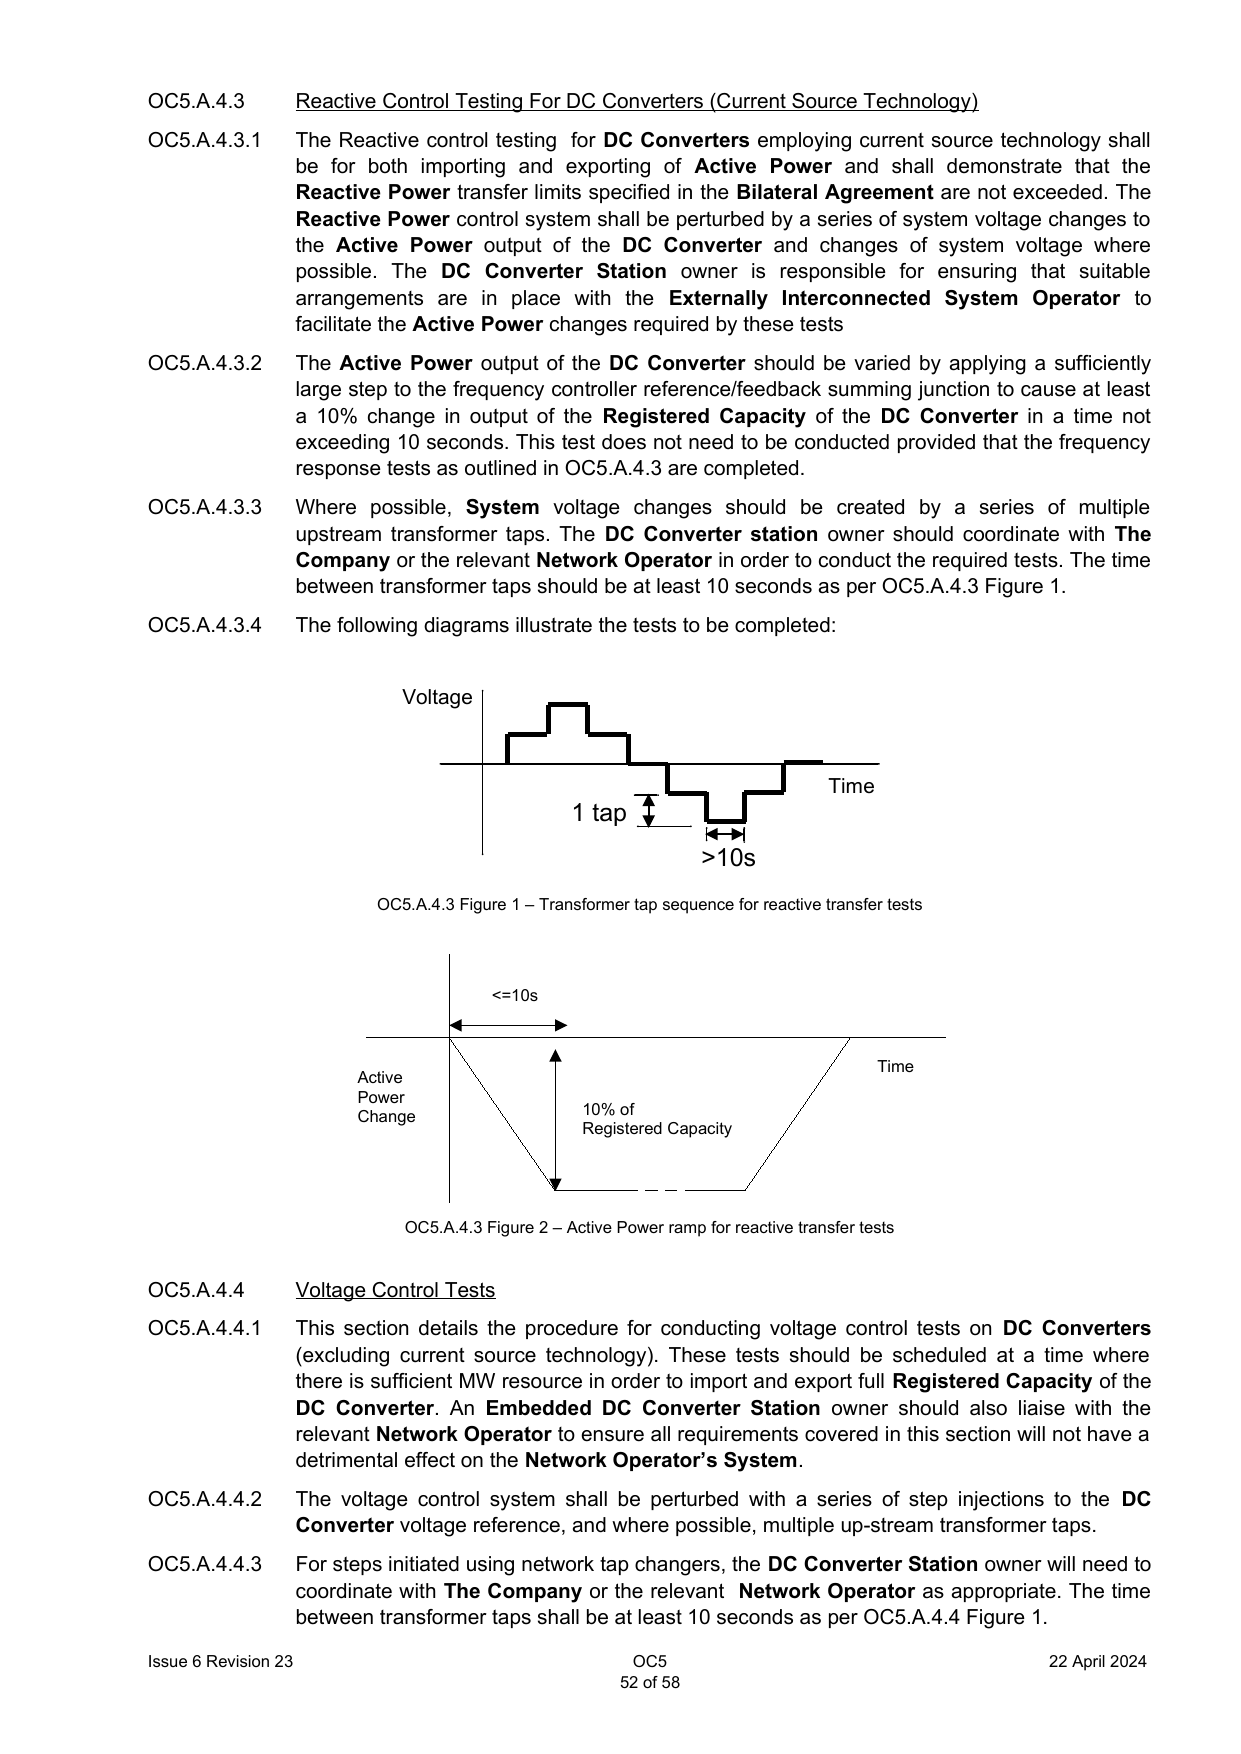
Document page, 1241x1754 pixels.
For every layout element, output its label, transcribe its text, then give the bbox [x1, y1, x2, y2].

text OC5.A.4.3.4 The following diagrams illustrate the tests to be completed: [148, 613, 1152, 637]
text OC5.A.4.3.3 Where possible, System voltage changes should be created by a series of multiple upstream transformer taps. The DC Converter station owner should coordinate with The Company or the relevant Network Operator in order to conduct the required tests. The time between transformer taps should be at least 10 seconds as per OC5.A.4.3 Figure 1. [148, 495, 1152, 598]
text OC5.A.4.3 Figure 2 – Active Power ramp for reactive transfer tests [148, 1217, 1152, 1237]
text OC5.A.4.4 Voltage Control Tests [148, 1277, 1152, 1301]
text OC5.A.4.3.1 The Reactive control testing for DC Converters employing current source technology shall be for both importing and exporting of Active Power and shall demonstrate that the Reactive Power transfer limits specified in the Bilateral Agreement are not exceeded. The Reactive Power control system shall be perturbed by a series of system voltage changes to the Active Power output of the DC Converter and changes of system voltage where possible. The DC Converter Station owner is responsible for ensuring that suitable arrangements are in place with the Externally Interconnected System Operator to facilitate the Active Power changes required by these tests [148, 127, 1152, 336]
text OC5.A.4.3.2 The Active Power output of the DC Converter should be varied by applying a sufficiently large step to the frequency controller reference/feedback summing junction to cause at least a 10% change in output of the Registered Capacity of the DC Converter in a time not exceeding 10 seconds. This test does not need to be conducted provided that the frequency response tests as outlined in OC5.A.4.3 are completed. [148, 351, 1152, 480]
text OC5.A.4.4.3 For steps initiated using network tap changers, the DC Converter Station owner will need to coordinate with The Company or the relevant Network Operator as appropriate. The time between transformer taps shall be at least 10 seconds as per OC5.A.4.4 Figure 1. [148, 1552, 1152, 1629]
text OC5.A.4.3 Figure 1 – Transformer tap sequence for reactive transfer tests [148, 895, 1152, 914]
text OC5.A.4.3 Reactive Control Testing For DC Converters (Current Source Technology) [148, 89, 1152, 113]
text OC5.A.4.4.1 This section details the procedure for conducting voltage control tests on DC Converters (excluding current source technology). These tests should be scheduled at a time where there is sufficient MW resource in order to import and export full Registered Capacity of the DC Converter. An Embedded DC Converter Station owner should also liaise with the relevant Network Operator to ensure all requirements covered in this section will not have a detrimental effect on the Network Operator’s System. [148, 1316, 1152, 1472]
text OC5.A.4.4.2 The voltage control system shall be perturbed with a series of step injections to the DC Converter voltage reference, and where possible, multiple up-stream transformer taps. [148, 1487, 1152, 1537]
